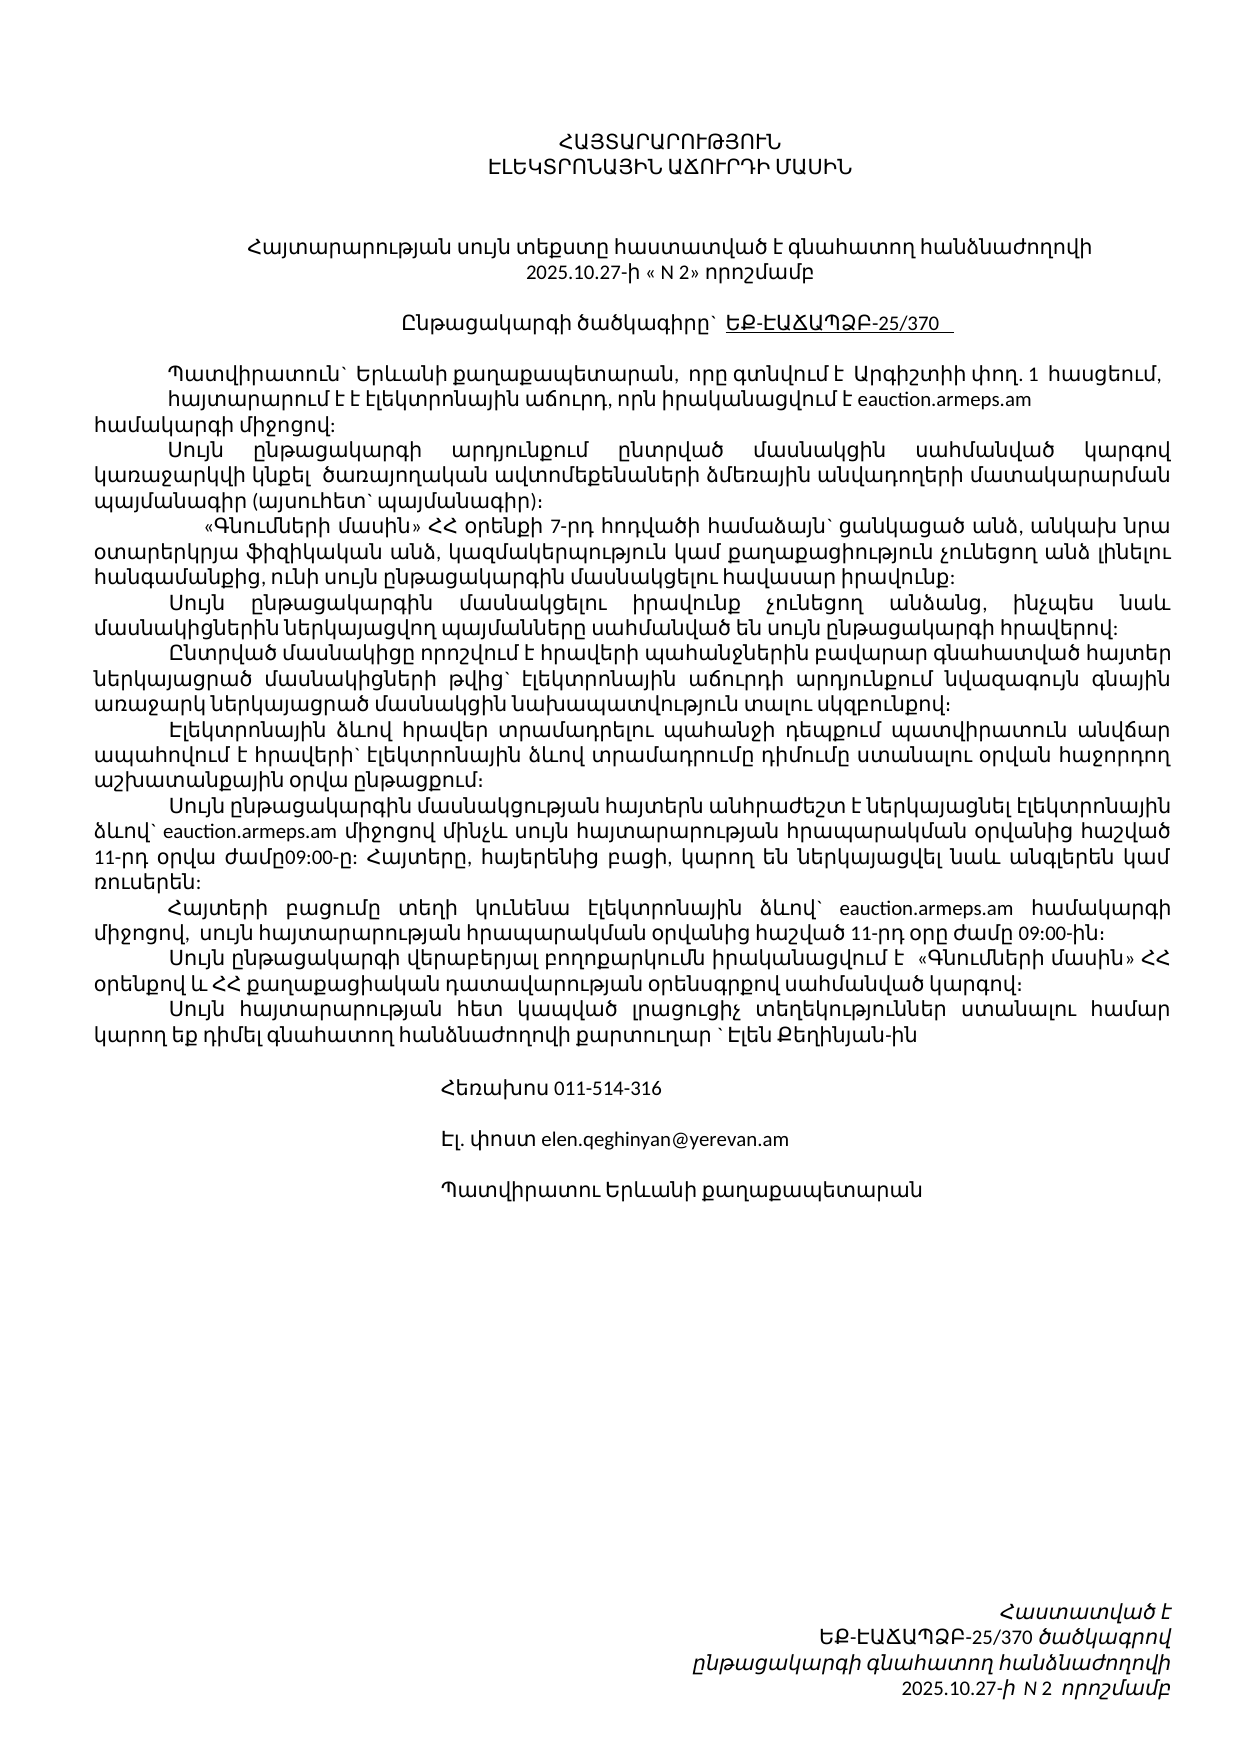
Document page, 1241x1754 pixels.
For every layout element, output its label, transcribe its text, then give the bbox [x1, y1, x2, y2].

text 2025.10.27 -ի N 2 որոշմամբ [94, 1675, 1171, 1701]
text Սույն ընթացակարգին մասնակցելու իրավունք չունեցող անձանց, ինչպես նաև մասնակիցներին ներկայացվող պայմանները սահմանված են սույն ընթացակարգի հրավերով: [94, 590, 1171, 641]
text հայտարարում է է էլեկտրոնային աճուրդ, որն իրականացվում է eauction.armeps.am համակարգի միջոցով: [94, 386, 1171, 437]
text Հեռախոս 011-514-316 [94, 1076, 1171, 1101]
text Սույն հայտարարության հետ կապված լրացուցիչ տեղեկություններ ստանալու համար կարող եք դիմել գնահատող հանձնաժողովի քարտուղար ` Էլեն Քեղինյան-ին [94, 996, 1171, 1047]
text Էլեկտրոնային ձևով հրավեր տրամադրելու պահանջի դեպքում պատվիրատուն անվճար ապահովում է հրավերի` էլեկտրոնային ձևով տրամադրումը դիմումը ստանալու օրվան հաջորդող աշխատանքային օրվա ընթացքում։ [94, 717, 1171, 793]
text Սույն ընթացակարգին մասնակցության հայտերն անհրաժեշտ է ներկայացնել էլեկտրոնային ձևով` eauction.armeps.am միջոցով մինչև սույն հայտարարության հրապարակման օրվանից հաշված 11-րդ օրվա ժամը09:00-ը: Հայտերը, հայերենից բացի, կարող են ներկայացվել նաև անգլերեն կամ ռուսերեն: [94, 793, 1171, 895]
text Սույն ընթացակարգի արդյունքում ընտրված մասնակցին սահմանված կարգով կառաջարկվի կնքել ծառայողական ավտոմեքենաների ձմեռային անվադողերի մատակարարման պայմանագիր (այսուհետ` պայմանագիր)։ [94, 437, 1171, 513]
text Ընթացակարգի ծածկագիրը` ԵՔ-ԷԱՃԱՊՁԲ-25/370 [94, 310, 1171, 336]
text ՀԱՅՏԱՐԱՐՈՒԹՅՈՒՆ [94, 129, 1171, 154]
text Հայտարարության սույն տեքստը հաստատված է գնահատող հանձնաժողովի [94, 234, 1171, 259]
text «Գնումների մասին» ՀՀ օրենքի 7-րդ հոդվածի համաձայն` ցանկացած անձ, անկախ նրա օտարերկրյա ֆիզիկական անձ, կազմակերպություն կամ քաղաքացիություն չունեցող անձ լինելու հանգամանքից, ունի սույն ընթացակարգին մասնակցելու հավասար իրավունք: [94, 513, 1171, 590]
text ընթացակարգի գնահատող հանձնաժողովի [94, 1650, 1171, 1675]
text Ընտրված մասնակիցը որոշվում է հրավերի պահանջներին բավարար գնահատված հայտեր ներկայացրած մասնակիցների թվից` էլեկտրոնային աճուրդի արդյունքում նվազագույն գնային առաջարկ ներկայացրած մասնակցին նախապատվություն տալու սկզբունքով։ [94, 641, 1171, 717]
text Պատվիրատուն` Երևանի քաղաքապետարան, որը գտնվում է Արգիշտիի փող. 1 հասցեում, [94, 361, 1171, 386]
text ԷԼԵԿՏՐՈՆԱՅԻՆ ԱՃՈՒՐԴԻ ՄԱՍԻՆ [94, 154, 1171, 180]
text Հաստատված է [94, 1599, 1171, 1624]
text ԵՔ-ԷԱՃԱՊՁԲ-25/370 ծածկագրով [94, 1624, 1171, 1650]
text Պատվիրատու Երևանի քաղաքապետարան [94, 1177, 1171, 1203]
text Էլ. փոստ elen.qeghinyan@yerevan.am [94, 1126, 1171, 1152]
text Սույն ընթացակարգի վերաբերյալ բողոքարկումն իրականացվում է «Գնումների մասին» ՀՀ օրենքով և ՀՀ քաղաքացիական դատավարության օրենսգրքով սահմանված կարգով։ [94, 946, 1171, 996]
text Հայտերի բացումը տեղի կունենա էլեկտրոնային ձևով` eauction.armeps.am համակարգի միջոցով, սույն հայտարարության հրապարակման օրվանից հաշված 11-րդ օրը ժամը 09:00-ին։ [94, 895, 1171, 946]
text 2025.10.27 -ի « N 2» որոշմամբ [94, 259, 1171, 285]
